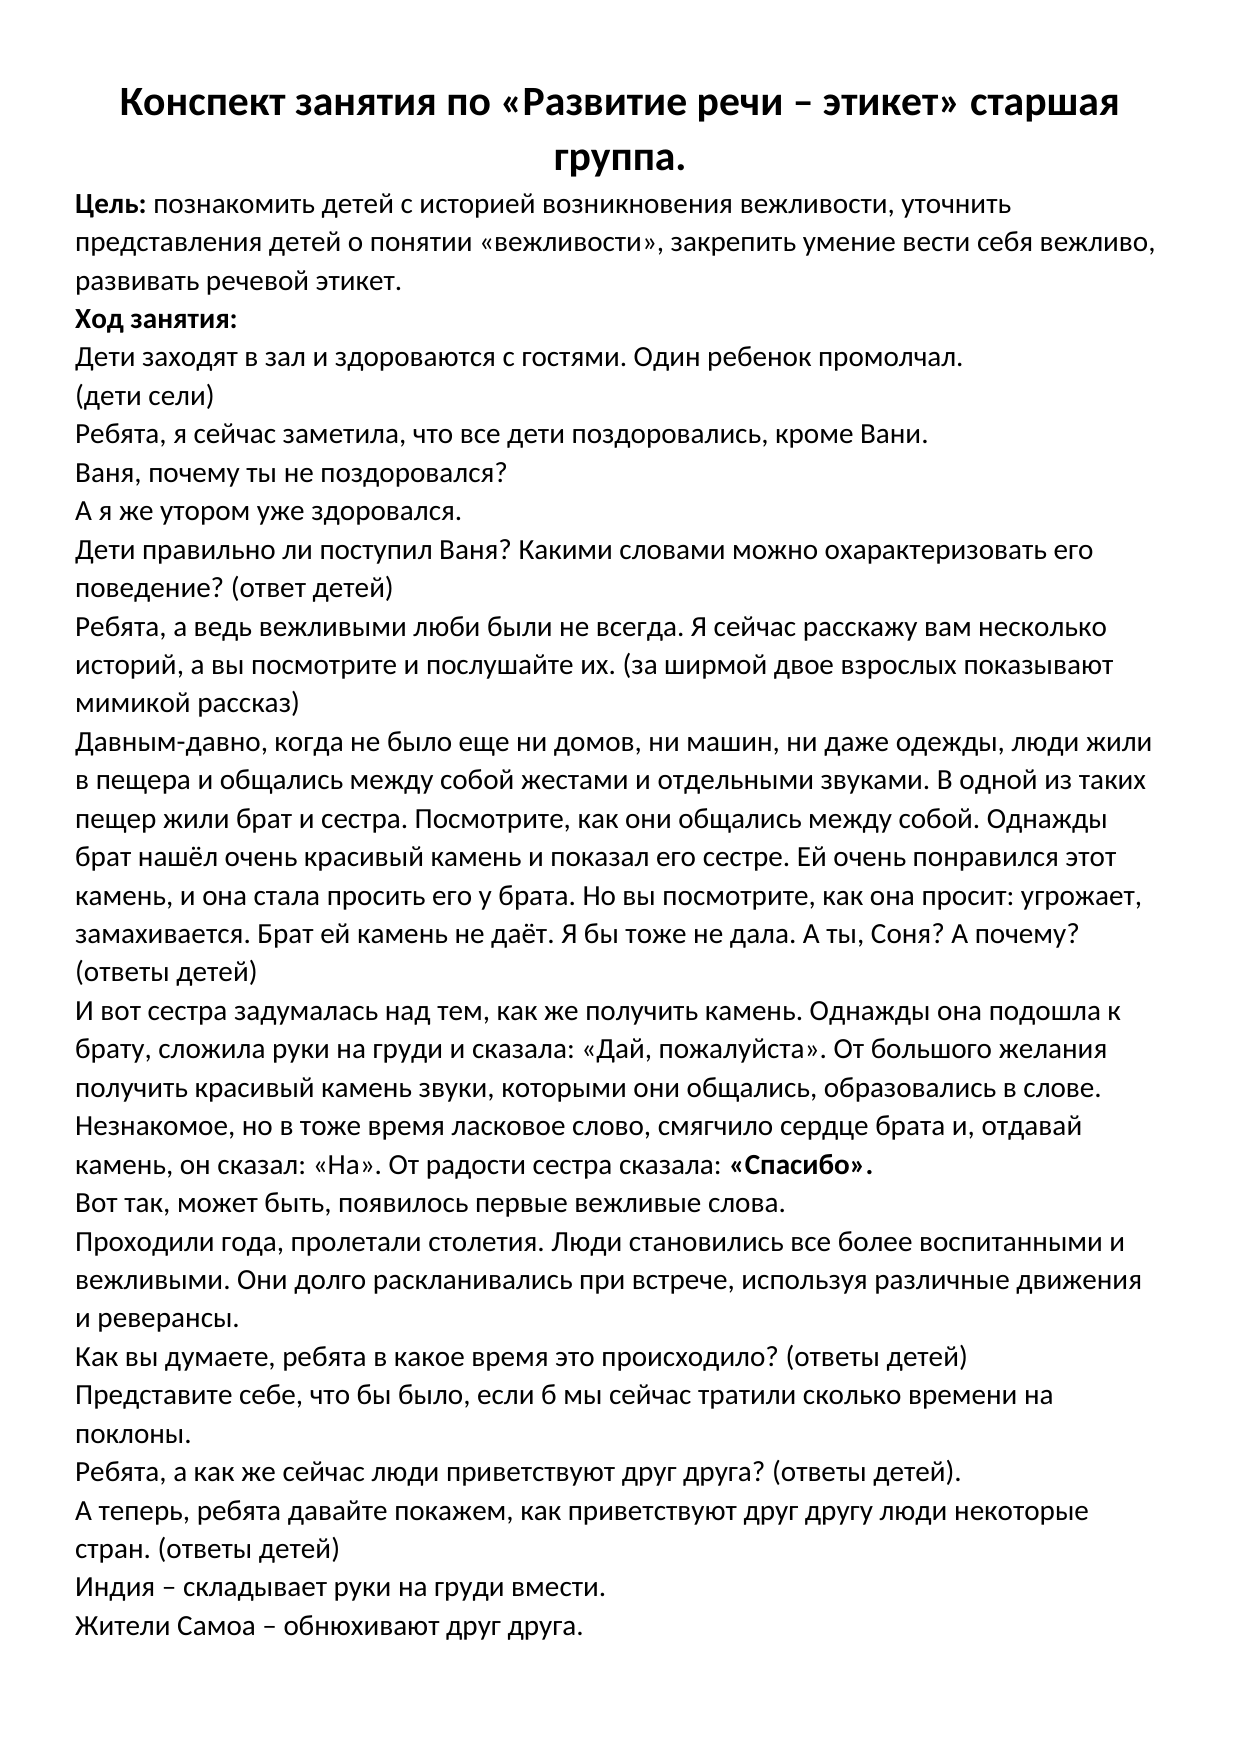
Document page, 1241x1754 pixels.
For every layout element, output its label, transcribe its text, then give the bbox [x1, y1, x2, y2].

text Ваня, почему ты не поздоровался? [75, 454, 1165, 489]
text Вот так, может быть, появилось первые вежливые слова. [75, 1184, 1165, 1220]
text А я же утором уже здоровался. [75, 492, 1165, 528]
text Представите себе, что бы было, если б мы сейчас тратили сколько времени на поклоны. [75, 1376, 1165, 1450]
text Как вы думаете, ребята в какое время это происходило? (ответы детей) [75, 1338, 1165, 1373]
text Конспект занятия по «Развитие речи – этикет» старшая группа. [75, 75, 1165, 181]
text А теперь, ребята давайте покажем, как приветствуют друг другу люди некоторые стран. (ответы детей) [75, 1492, 1165, 1566]
text Давным-давно, когда не было еще ни домов, ни машин, ни даже одежды, люди жили в пещера и общались между собой жестами и отдельными звуками. В одной из таких пещер жили брат и сестра. Посмотрите, как они общались между собой. Однажды брат нашёл очень красивый камень и показал его сестре. Ей очень понравился этот камень, и она стала просить его у брата. Но вы посмотрите, как она просит: угрожает, замахивается. Брат ей камень не даёт. Я бы тоже не дала. А ты, Соня? А почему? (ответы детей) [75, 723, 1165, 989]
text Дети правильно ли поступил Ваня? Какими словами можно охарактеризовать его поведение? (ответ детей) [75, 531, 1165, 605]
text Индия – складывает руки на груди вмести. [75, 1568, 1165, 1604]
text Ребята, а как же сейчас люди приветствуют друг друга? (ответы детей). [75, 1453, 1165, 1489]
text Ход занятия: [75, 300, 1165, 336]
text Ребята, а ведь вежливыми люби были не всегда. Я сейчас расскажу вам несколько историй, а вы посмотрите и послушайте их. (за ширмой двое взрослых показывают мимикой рассказ) [75, 608, 1165, 720]
text (дети сели) [75, 377, 1165, 413]
text Дети заходят в зал и здороваются с гостями. Один ребенок промолчал. [75, 338, 1165, 374]
text Цель: познакомить детей с историей возникновения вежливости, уточнить представления детей о понятии «вежливости», закрепить умение вести себя вежливо, развивать речевой этикет. [75, 185, 1165, 297]
text Жители Самоа – обнюхивают друг друга. [75, 1607, 1165, 1643]
text Проходили года, пролетали столетия. Люди становились все более воспитанными и вежливыми. Они долго раскланивались при встрече, используя различные движения и реверансы. [75, 1223, 1165, 1335]
text И вот сестра задумалась над тем, как же получить камень. Однажды она подошла к брату, сложила руки на груди и сказала: «Дай, пожалуйста». От большого желания получить красивый камень звуки, которыми они общались, образовались в слове. Незнакомое, но в тоже время ласковое слово, смягчило сердце брата и, отдавай камень, он сказал: «На». От радости сестра сказала: «Спасибо». [75, 992, 1165, 1181]
text Ребята, я сейчас заметила, что все дети поздоровались, кроме Вани. [75, 415, 1165, 451]
